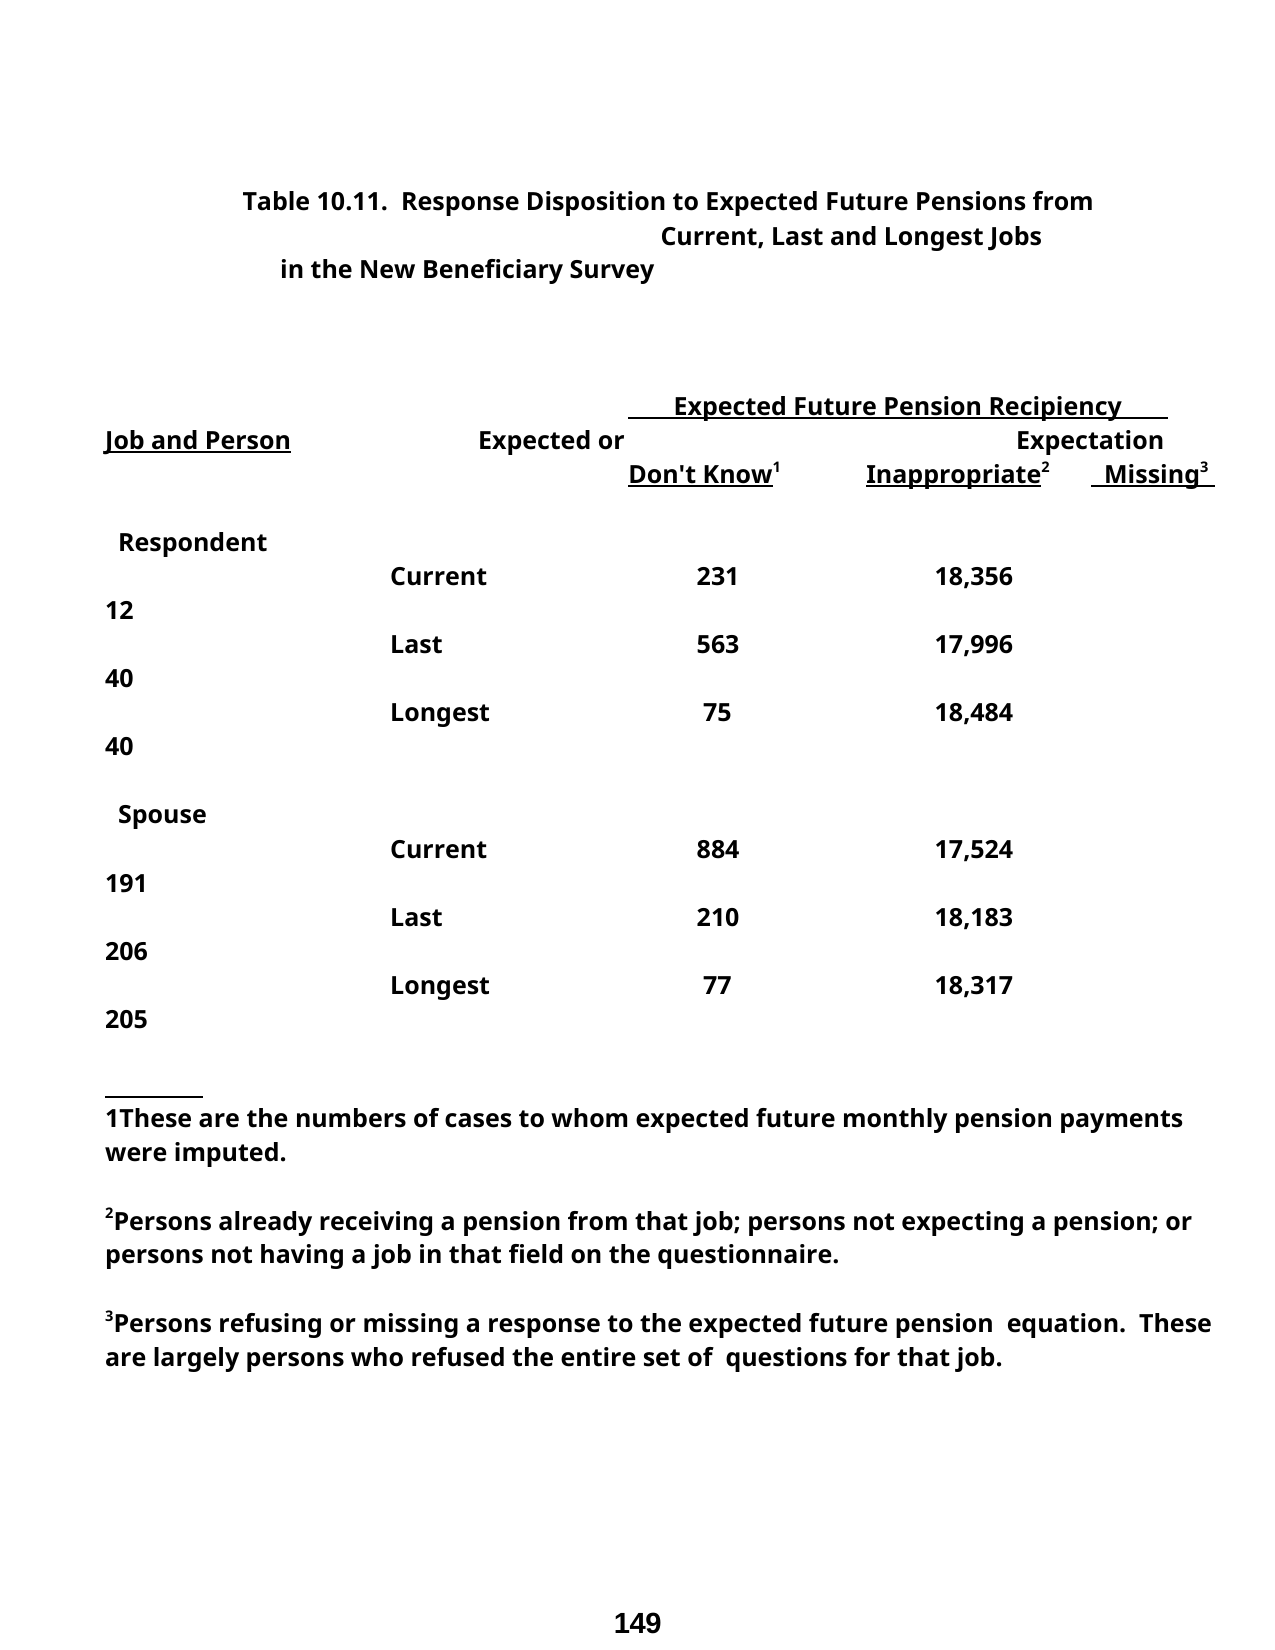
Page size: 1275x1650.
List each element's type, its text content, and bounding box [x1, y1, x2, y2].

text Table 10.11. Response Disposition to Expected Future Pensions from [105, 184, 1232, 218]
text 3Persons refusing or missing a response to the expected future pension equation. These are largely persons who refused the entire set of questions for that job. [105, 1305, 1232, 1373]
text Spouse [105, 797, 1232, 831]
text Current, Last and Longest Jobs [105, 218, 1232, 252]
text Respondent [105, 525, 1232, 559]
text Expected Future Pension Recipiency [105, 388, 1232, 422]
text Longest 75 18,484 40 [105, 695, 1232, 763]
text in the New Beneficiary Survey [105, 252, 1232, 286]
text 1These are the numbers of cases to whom expected future monthly pension payments were imputed. [105, 1101, 1232, 1169]
text Current 231 18,356 12 [105, 559, 1232, 627]
text Job and Person Expected or Expectation [105, 422, 1232, 457]
text Last 210 18,183 206 [105, 899, 1232, 967]
text Longest 77 18,317 205 [105, 967, 1232, 1036]
text Current 884 17,524 191 [105, 831, 1232, 899]
text 2Persons already receiving a pension from that job; persons not expecting a pension; or persons not having a job in that field on the questionnaire. [105, 1203, 1232, 1271]
text Don't Know1 Inappropriate2 Missing3 [105, 457, 1232, 491]
text Last 563 17,996 40 [105, 627, 1232, 695]
